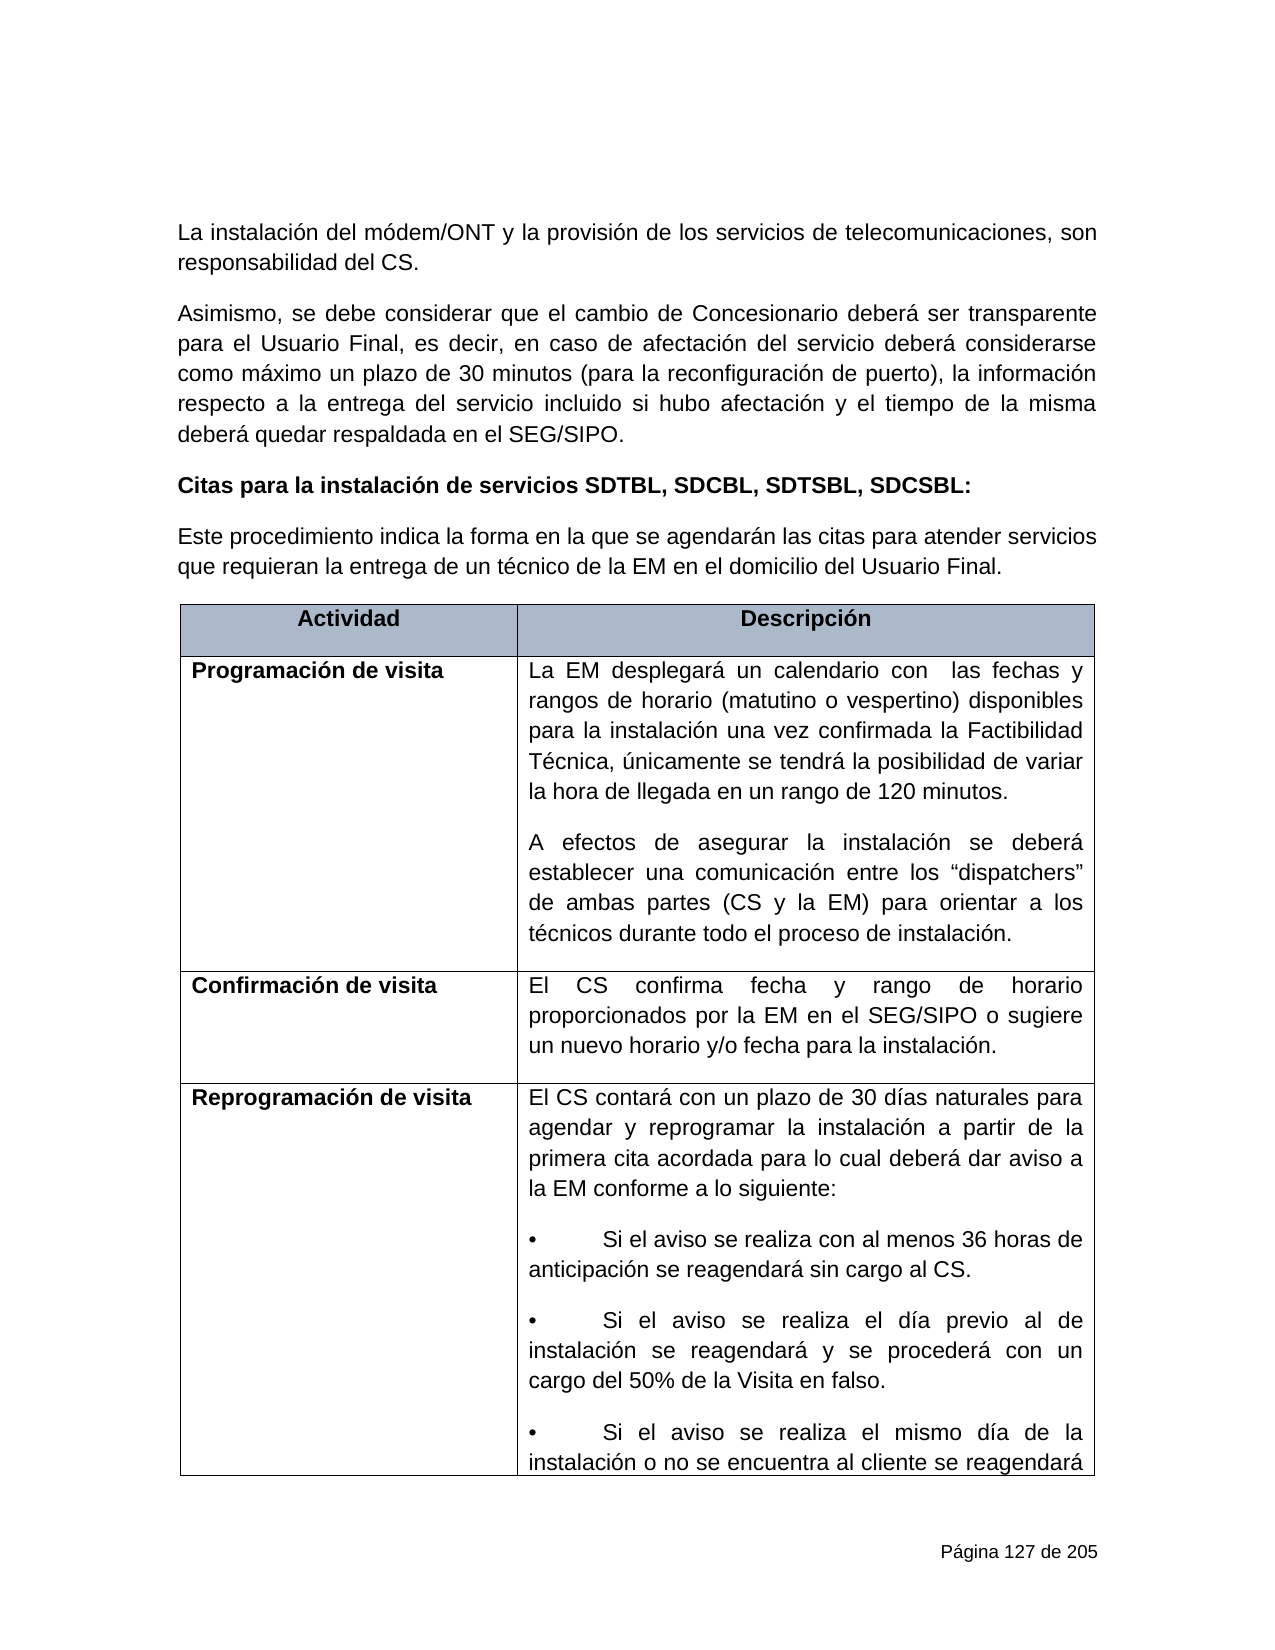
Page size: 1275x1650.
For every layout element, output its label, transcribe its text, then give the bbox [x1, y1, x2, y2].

table_cell Programación de visita [181, 657, 517, 971]
text Asimismo, se debe considerar que el cambio de Concesionario deberá ser transparente para el Usuario Final, es decir, en caso de afectación del servicio deberá considerarse como máximo un plazo de 30 minutos (para la reconfiguración de puerto), la información respecto a la entrega del servicio incluido si hubo afectación y el tiempo de la misma deberá quedar respaldada en el SEG/SIPO. [177, 300, 1098, 447]
text La instalación del módem/ONT y la provisión de los servicios de telecomunicaciones, son responsabilidad del CS. [177, 218, 1098, 275]
text Citas para la instalación de servicios SDTBL, SDCBL, SDTSBL, SDCSBL: [177, 472, 1098, 498]
text Este procedimiento indica la forma en la que se agendarán las citas para atender servicios que requieran la entrega de un técnico de la EM en el domicilio del Usuario Final. [177, 523, 1098, 579]
table_cell El CS confirma fecha y rango de horario proporcionados por la EM en el SEG/SIPO o sugiere un nuevo horario y/o fecha para la instalación. [518, 972, 1094, 1083]
table_header Actividad [181, 605, 517, 656]
table_cell La EM desplegará un calendario con las fechas y rangos de horario (matutino o vespertino) disponibles para la instalación una vez confirmada la Factibilidad Técnica, únicamente se tendrá la posibilidad de variar la hora de llegada en un rango de 120 minutos. A efectos de asegurar la instalación se deberá establecer una comunicación entre los “dispatchers” de ambas partes (CS y la EM) para orientar a los técnicos durante todo el proceso de instalación. [518, 657, 1094, 971]
table_header Descripción [518, 605, 1094, 656]
table_cell Confirmación de visita [181, 972, 517, 1083]
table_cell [518, 1084, 1094, 1475]
table_cell Reprogramación de visita [181, 1084, 517, 1475]
